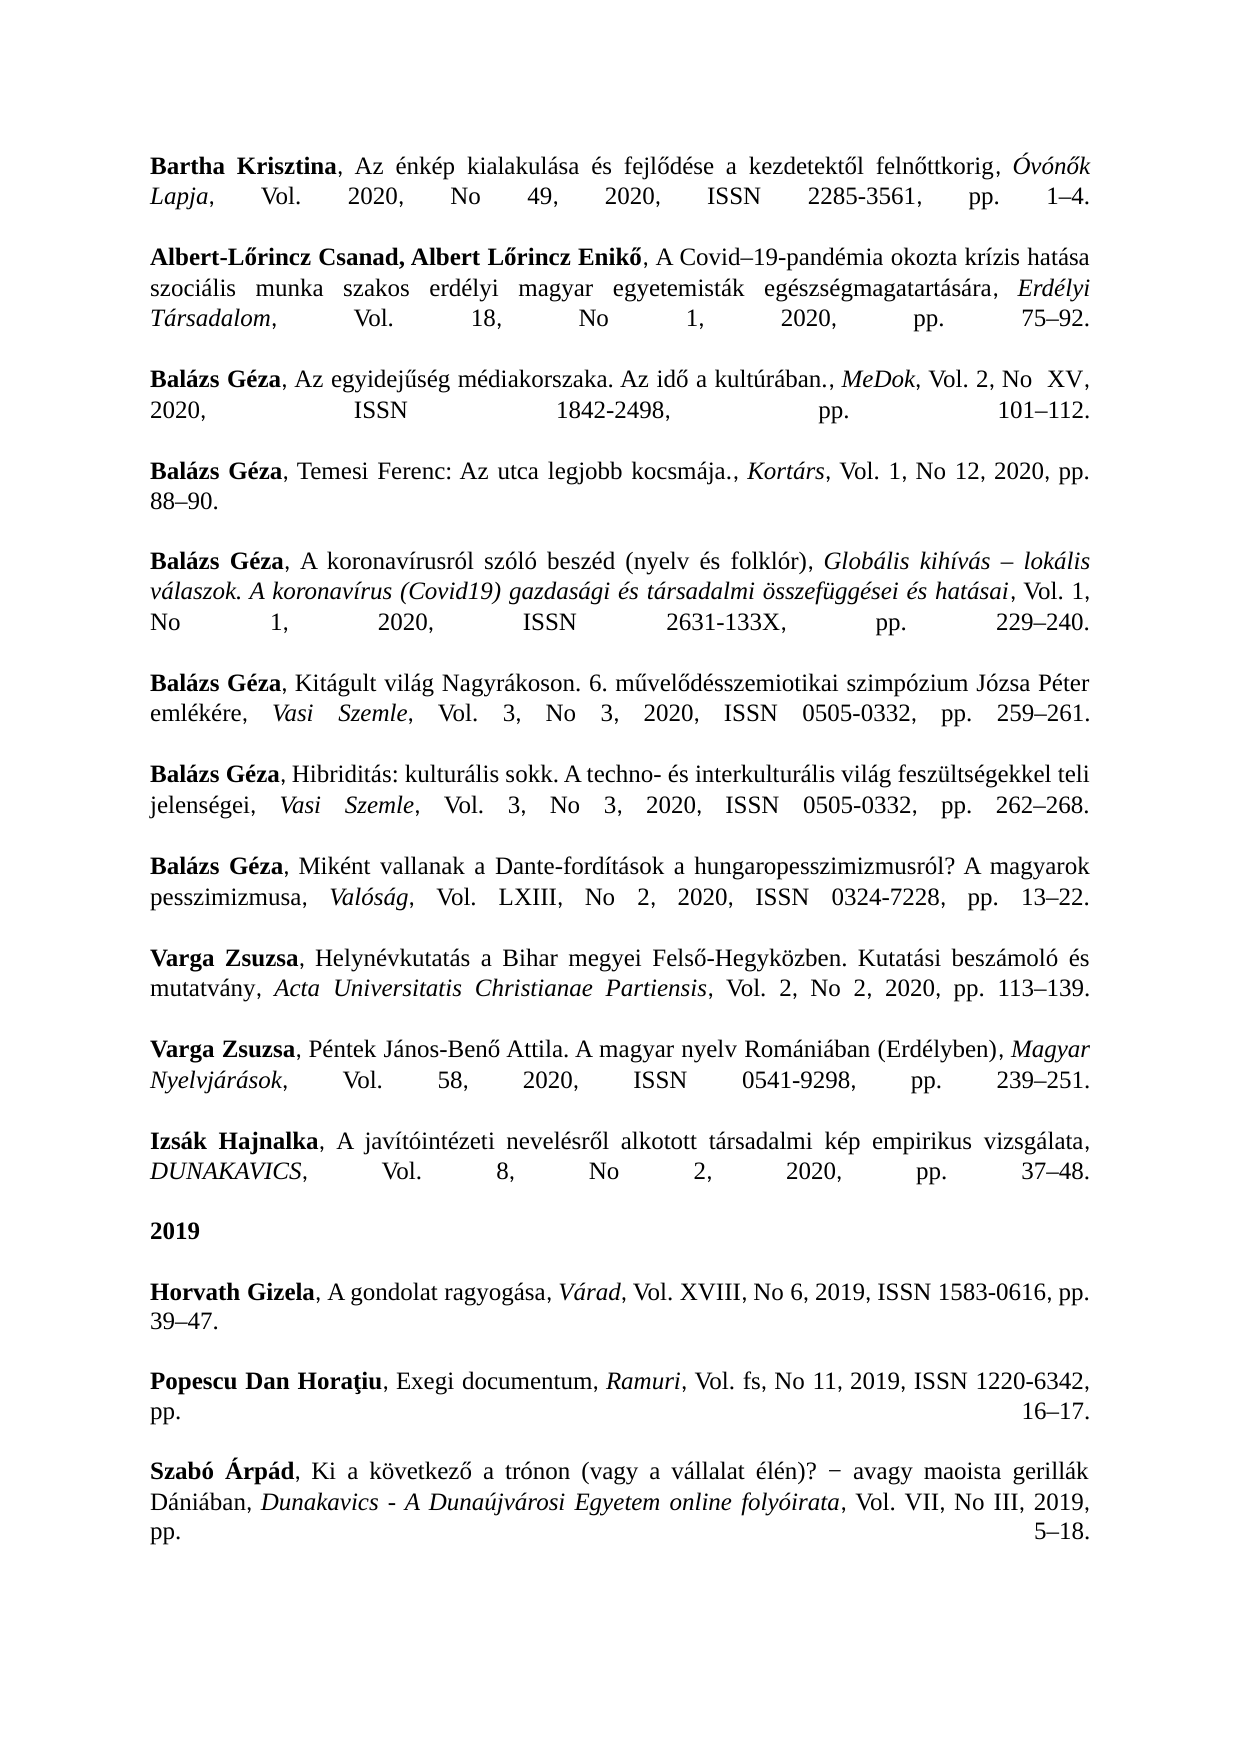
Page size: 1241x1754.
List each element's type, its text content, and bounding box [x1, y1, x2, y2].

text Szabó Árpád, Ki a következő a trónon (vagy a vállalat élén)? − avagy maoista gerillák Dániában, Dunakavics - A Dunaújvárosi Egyetem online folyóirata, Vol. VII, No III, 2019, pp. 5–18. [150, 1455, 1090, 1576]
text Balázs Géza, Miként vallanak a Dante-fordítások a hungaropesszimizmusról? A magyarok pesszimizmusa, Valóság, Vol. LXIII, No 2, 2020, ISSN 0324-7228, pp. 13–22. [150, 850, 1090, 942]
text Balázs Géza, Az egyidejűség médiakorszaka. Az idő a kultúrában., MeDok, Vol. 2, No XV, 2020, ISSN 1842-2498, pp. 101–112. [150, 364, 1090, 455]
text Varga Zsuzsa, Péntek János-Benő Attila. A magyar nyelv Romániában (Erdélyben), Magyar Nyelvjárások, Vol. 58, 2020, ISSN 0541-9298, pp. 239–251. [150, 1033, 1090, 1125]
text Albert-Lőrincz Csanad, Albert Lőrincz Enikő, A Covid–19-pandémia okozta krízis hatása szociális munka szakos erdélyi magyar egyetemisták egészségmagatartására, Erdélyi Társadalom, Vol. 18, No 1, 2020, pp. 75–92. [150, 242, 1090, 364]
text Balázs Géza, Hibriditás: kulturális sokk. A techno- és interkulturális világ feszültségekkel teli jelenségei, Vasi Szemle, Vol. 3, No 3, 2020, ISSN 0505-0332, pp. 262–268. [150, 759, 1090, 850]
text 2019 [150, 1216, 1090, 1276]
text Balázs Géza, Kitágult világ Nagyrákoson. 6. művelődésszemiotikai szimpózium Józsa Péter emlékére, Vasi Szemle, Vol. 3, No 3, 2020, ISSN 0505-0332, pp. 259–261. [150, 667, 1090, 759]
text Popescu Dan Horaţiu, Exegi documentum, Ramuri, Vol. fs, No 11, 2019, ISSN 1220-6342, pp. 16–17. [150, 1366, 1090, 1455]
text Horvath Gizela, A gondolat ragyogása, Várad, Vol. XVIII, No 6, 2019, ISSN 1583-0616, pp. 39–47. [150, 1276, 1090, 1366]
text Balázs Géza, Temesi Ferenc: Az utca legjobb kocsmája., Kortárs, Vol. 1, No 12, 2020, pp. 88–90. [150, 455, 1090, 545]
text Balázs Géza, A koronavírusról szóló beszéd (nyelv és folklór), Globális kihívás – lokális válaszok. A koronavírus (Covid19) gazdasági és társadalmi összefüggései és hatásai, Vol. 1, No 1, 2020, ISSN 2631-133X, pp. 229–240. [150, 545, 1090, 667]
text Varga Zsuzsa, Helynévkutatás a Bihar megyei Felső-Hegyközben. Kutatási beszámoló és mutatvány, Acta Universitatis Christianae Partiensis, Vol. 2, No 2, 2020, pp. 113–139. [150, 942, 1090, 1033]
text Bartha Krisztina, Az énkép kialakulása és fejlődése a kezdetektől felnőttkorig, Óvónők Lapja, Vol. 2020, No 49, 2020, ISSN 2285-3561, pp. 1–4. [150, 150, 1090, 242]
text Izsák Hajnalka, A javítóintézeti nevelésről alkotott társadalmi kép empirikus vizsgálata, DUNAKAVICS, Vol. 8, No 2, 2020, pp. 37–48. [150, 1125, 1090, 1216]
